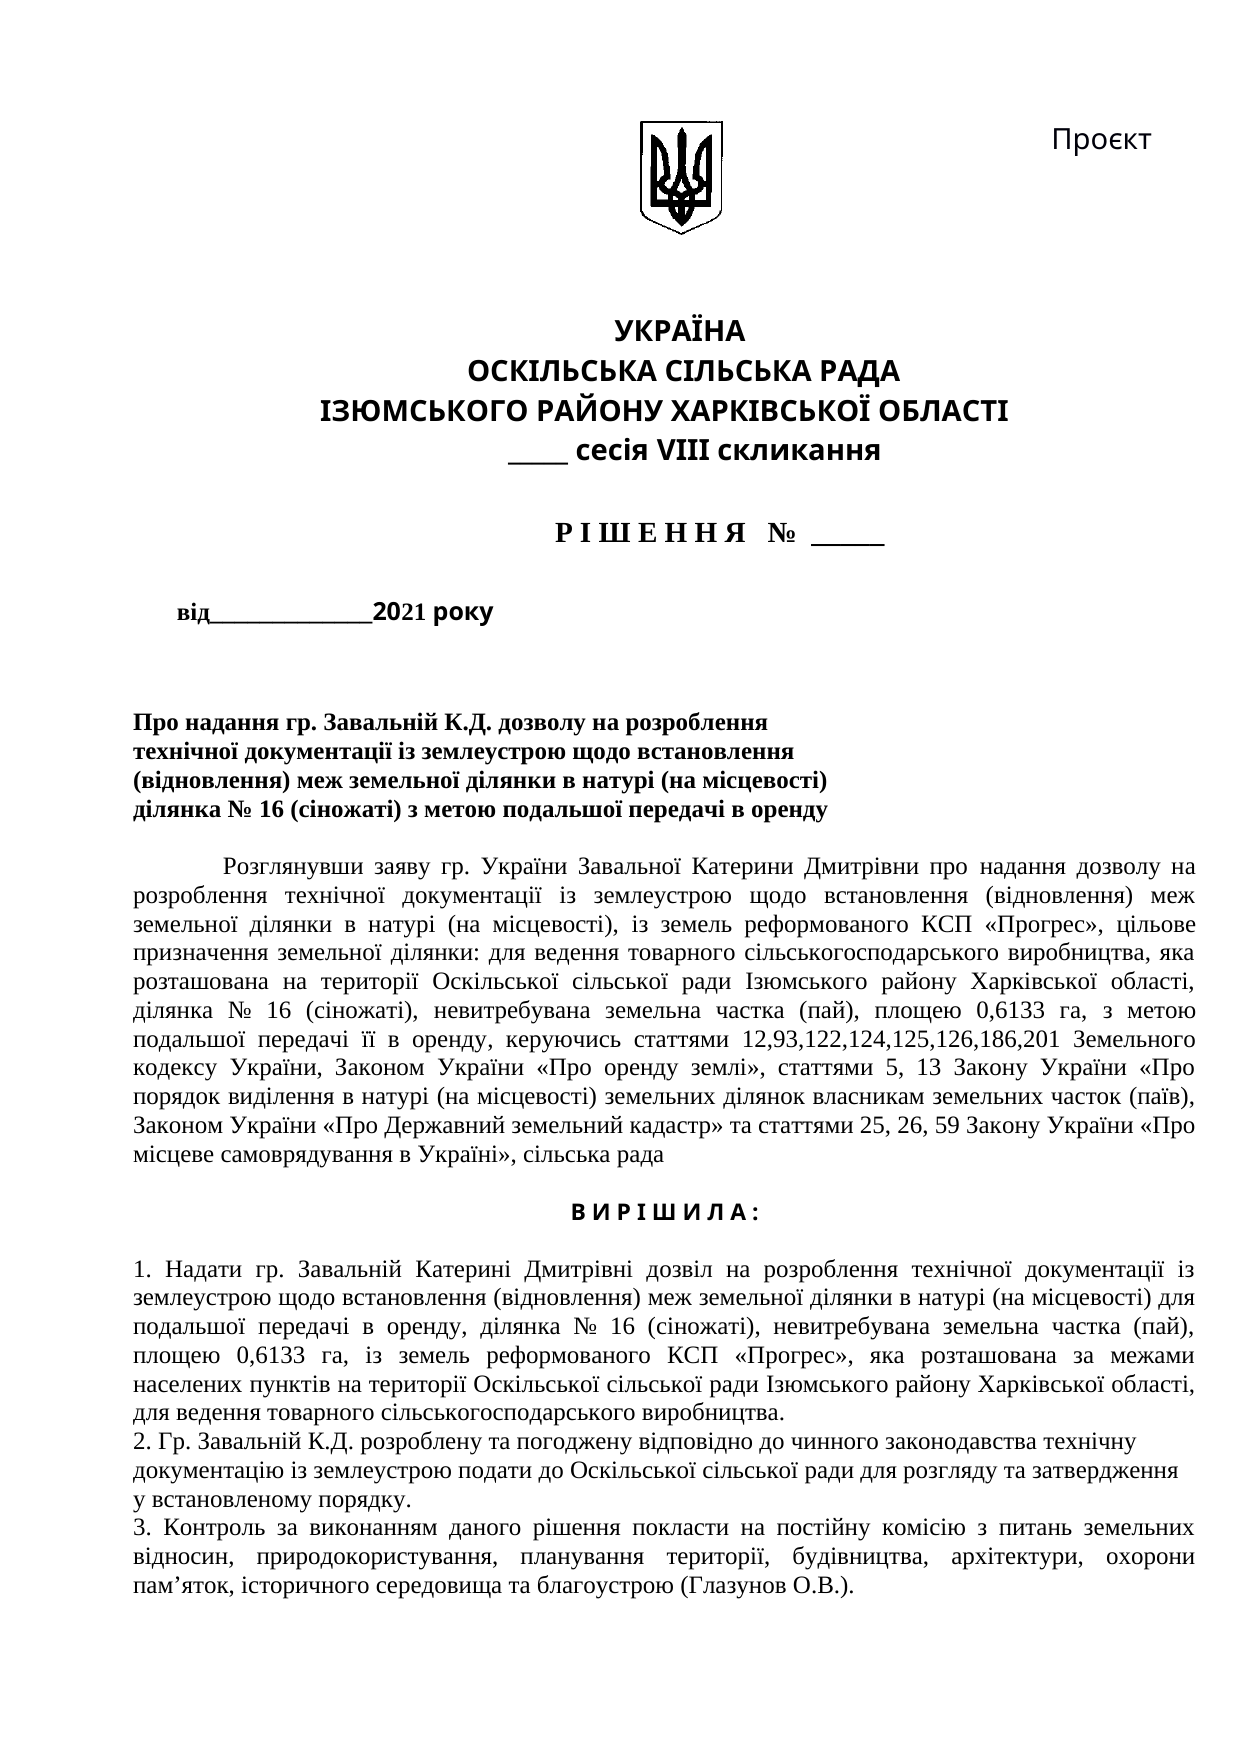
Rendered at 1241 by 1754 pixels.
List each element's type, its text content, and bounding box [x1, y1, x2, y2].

table_header Проєкт [144, 118, 1163, 310]
text Про надання гр. Завальній К.Д. дозволу на розроблення [133, 707, 1196, 736]
text _____ сесія VІІІ скликання [133, 429, 1196, 469]
text Р І Ш Е Н Н Я № _____ [183, 515, 1196, 548]
text УКРАЇНА [133, 310, 1196, 350]
text від_____________2021 року [133, 594, 1196, 628]
text ІЗЮМСЬКОГО РАЙОНУ ХАРКІВСЬКОЇ ОБЛАСТІ [133, 390, 1196, 429]
text Розглянувши заяву гр. України Завальної Катерини Дмитрівни про надання дозволу на розроблення технічної документації із землеустрою щодо встановлення (відновлення) меж земельної ділянки в натурі (на місцевості), із земель реформованого КСП «Прогрес», цільове призначення земельної ділянки: для ведення товарного сільськогосподарського виробництва, яка розташована на території Оскільської сільської ради Ізюмського району Харківської області, ділянка № 16 (сіножаті), невитребувана земельна частка (пай), площею 0,6133 га, з метою подальшої передачі її в оренду, керуючись статтями 12,93,122,124,125,126,186,201 Земельного кодексу України, Законом України «Про оренду землі», статтями 5, 13 Закону України «Про порядок виділення в натурі (на місцевості) земельних ділянок власникам земельних часток (паїв), Законом України «Про Державний земельний кадастр» та статтями 25, 26, 59 Закону України «Про місцеве самоврядування в Україні», сільська рада [133, 851, 1196, 1167]
text (відновлення) меж земельної ділянки в натурі (на місцевості) [133, 765, 1196, 794]
text 1. Надати гр. Завальній Катерині Дмитрівні дозвіл на розроблення технічної документації із землеустрою щодо встановлення (відновлення) меж земельної ділянки в натурі (на місцевості) для подальшої передачі в оренду, ділянка № 16 (сіножаті), невитребувана земельна частка (пай), площею 0,6133 га, із земель реформованого КСП «Прогрес», яка розташована за межами населених пунктів на території Оскільської сільської ради Ізюмського району Харківської області, для ведення товарного сільськогосподарського виробництва. [133, 1254, 1196, 1426]
text технічної документації із землеустрою щодо встановлення [133, 736, 1196, 765]
text ділянка № 16 (сіножаті) з метою подальшої передачі в оренду [133, 794, 1196, 822]
text В И Р І Ш И Л А : [133, 1196, 1196, 1227]
text 2. Гр. Завальній К.Д. розроблену та погоджену відповідно до чинного законодавства технічну документацію із землеустрою подати до Оскільської сільської ради для розгляду та затвердження у встановленому порядку. [133, 1426, 1196, 1512]
text 3. Контроль за виконанням даного рішення покласти на постійну комісію з питань земельних відносин, природокористування, планування території, будівництва, архітектури, охорони пам’яток, історичного середовища та благоустрою (Глазунов О.В.). [133, 1512, 1196, 1599]
text ОСКІЛЬСЬКА СІЛЬСЬКА РАДА [133, 350, 1196, 390]
